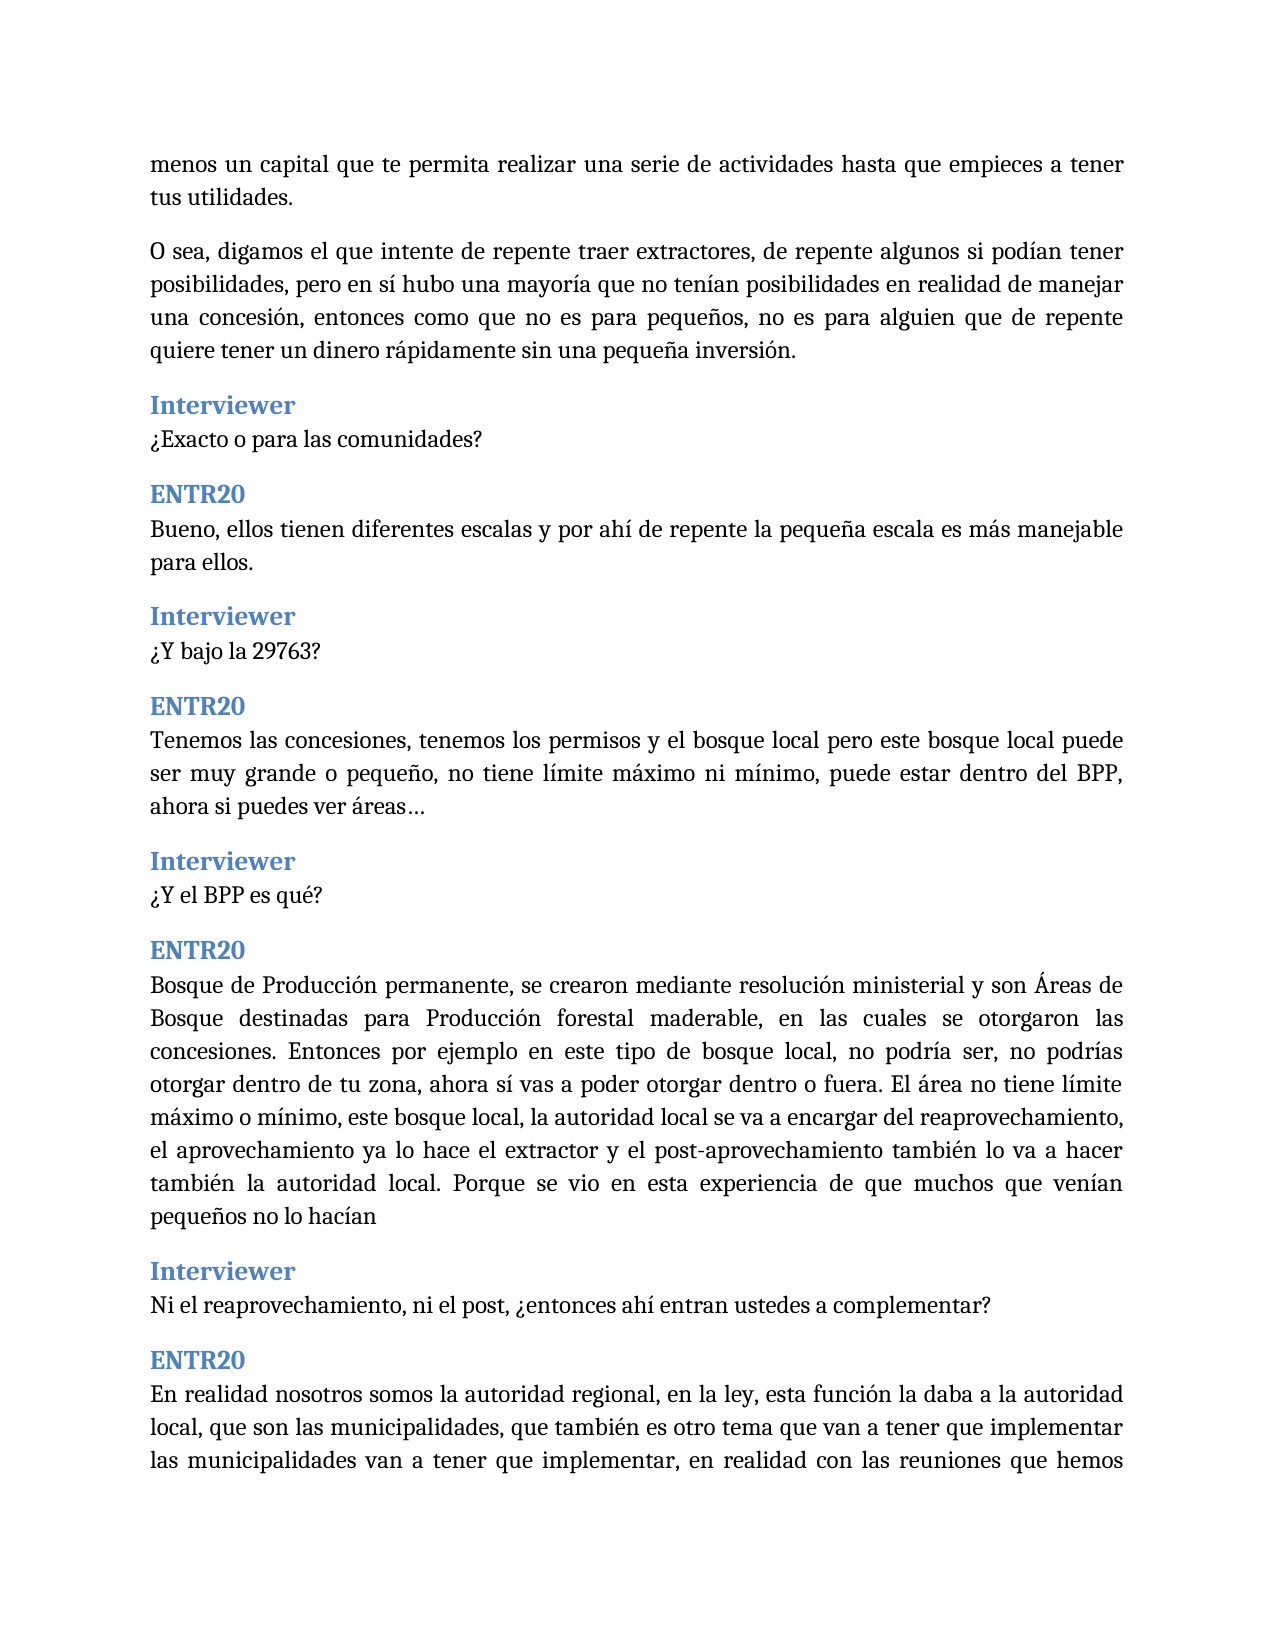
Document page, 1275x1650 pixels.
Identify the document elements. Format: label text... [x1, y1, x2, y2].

text Interviewer Ni el reaprovechamiento, ni el post, ¿entonces ahí entran ustedes a complementar? [150, 1256, 1125, 1320]
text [150, 150, 1125, 212]
text Interviewer ¿Y bajo la 29763? [150, 601, 1125, 666]
text ENTR20 Tenemos las concesiones, tenemos los permisos y el bosque local pero este bosque local puede ser muy grande o pequeño, no tiene límite máximo ni mínimo, puede estar dentro del BPP, ahora si puedes ver áreas… [150, 691, 1125, 821]
text Interviewer ¿Y el BPP es qué? [150, 846, 1125, 910]
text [150, 1345, 1125, 1475]
text O sea, digamos el que intente de repente traer extractores, de repente algunos si podían tener posibilidades, pero en sí hubo una mayoría que no tenían posibilidades en realidad de manejar una concesión, entonces como que no es para pequeños, no es para alguien que de repente quiere tener un dinero rápidamente sin una pequeña inversión. [150, 237, 1125, 365]
text ENTR20 Bueno, ellos tienen diferentes escalas y por ahí de repente la pequeña escala es más manejable para ellos. [150, 479, 1125, 576]
text Interviewer ¿Exacto o para las comunidades? [150, 390, 1125, 454]
text ENTR20 Bosque de Producción permanente, se crearon mediante resolución ministerial y son Áreas de Bosque destinadas para Producción forestal maderable, en las cuales se otorgaron las concesiones. Entonces por ejemplo en este tipo de bosque local, no podría ser, no podrías otorgar dentro de tu zona, ahora sí vas a poder otorgar dentro o fuera. El área no tiene límite máximo o mínimo, este bosque local, la autoridad local se va a encargar del reaprovechamiento, el aprovechamiento ya lo hace el extractor y el post-aprovechamiento también lo va a hacer también la autoridad local. Porque se vio en esta experiencia de que muchos que venían pequeños no lo hacían [150, 935, 1125, 1231]
